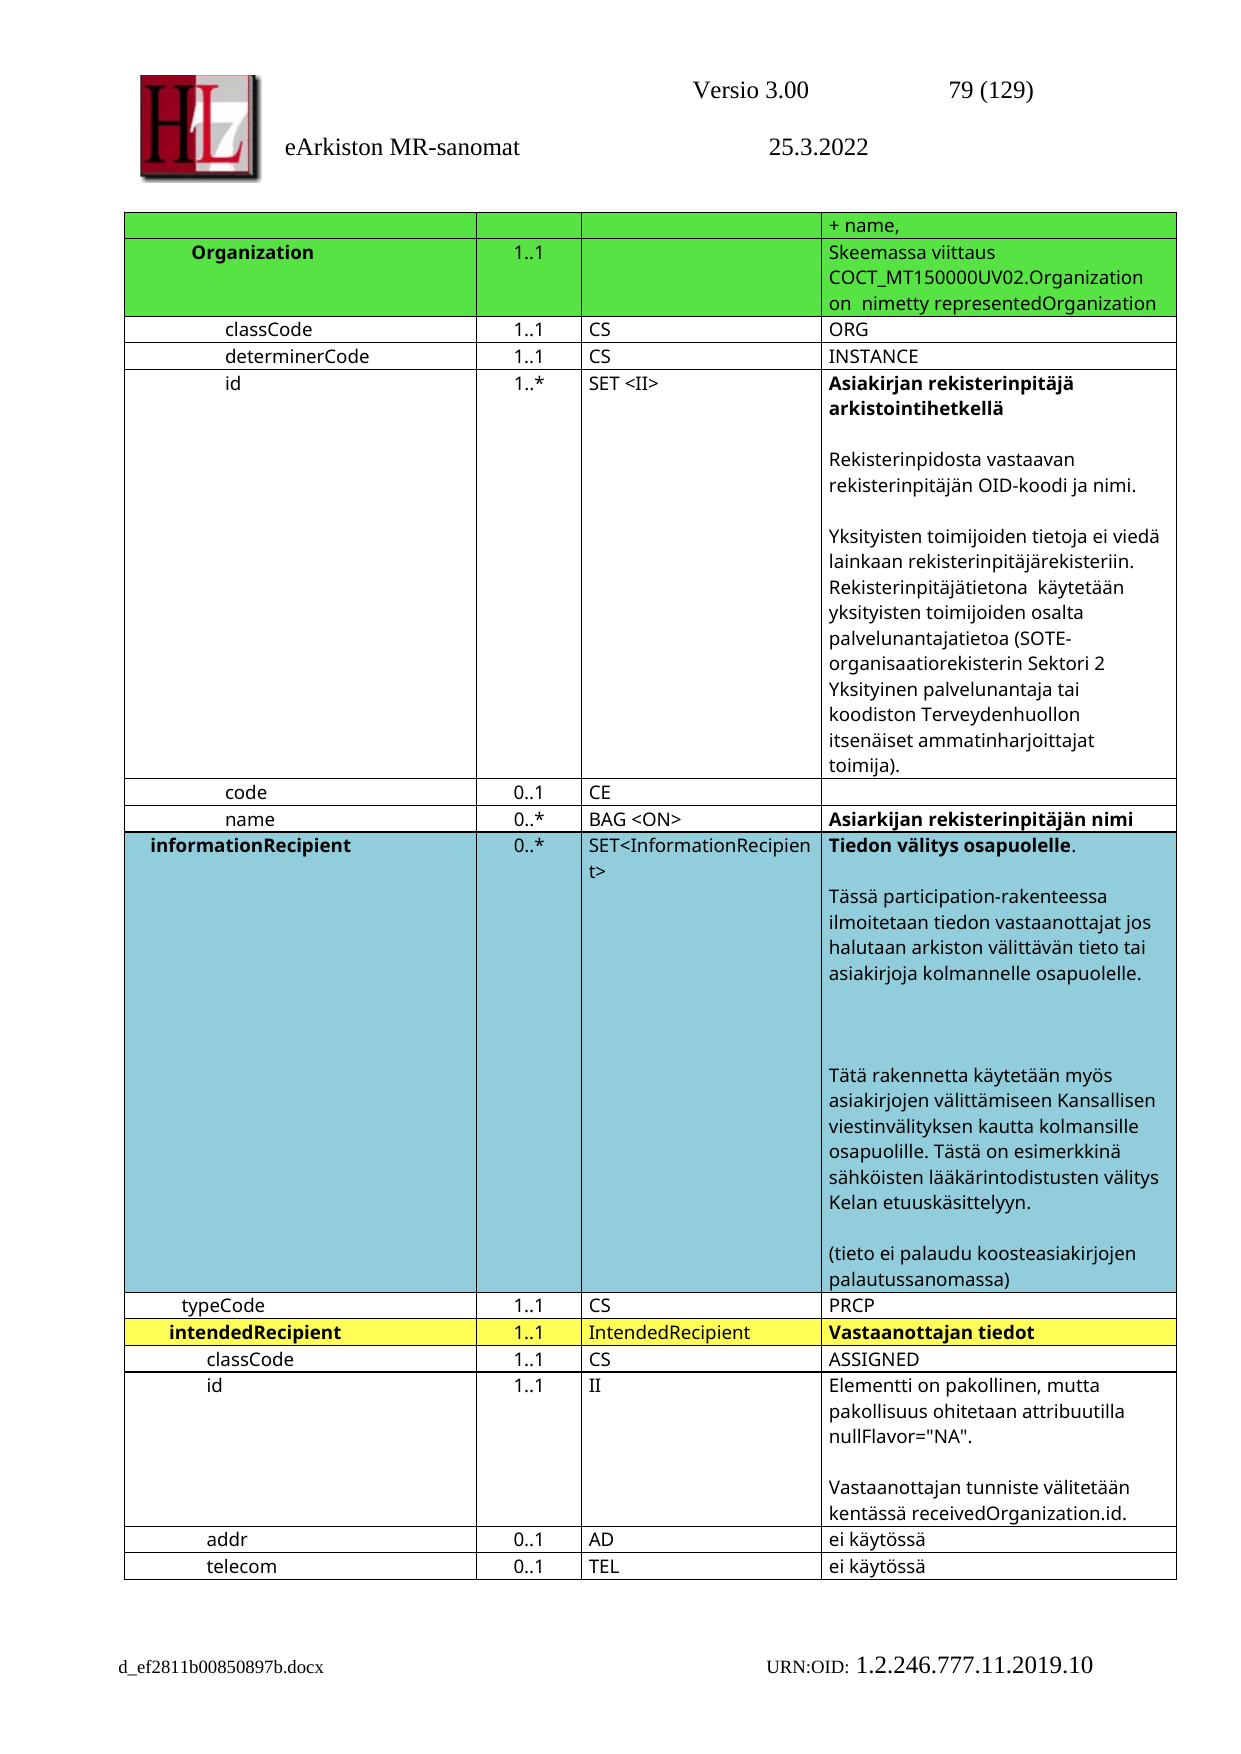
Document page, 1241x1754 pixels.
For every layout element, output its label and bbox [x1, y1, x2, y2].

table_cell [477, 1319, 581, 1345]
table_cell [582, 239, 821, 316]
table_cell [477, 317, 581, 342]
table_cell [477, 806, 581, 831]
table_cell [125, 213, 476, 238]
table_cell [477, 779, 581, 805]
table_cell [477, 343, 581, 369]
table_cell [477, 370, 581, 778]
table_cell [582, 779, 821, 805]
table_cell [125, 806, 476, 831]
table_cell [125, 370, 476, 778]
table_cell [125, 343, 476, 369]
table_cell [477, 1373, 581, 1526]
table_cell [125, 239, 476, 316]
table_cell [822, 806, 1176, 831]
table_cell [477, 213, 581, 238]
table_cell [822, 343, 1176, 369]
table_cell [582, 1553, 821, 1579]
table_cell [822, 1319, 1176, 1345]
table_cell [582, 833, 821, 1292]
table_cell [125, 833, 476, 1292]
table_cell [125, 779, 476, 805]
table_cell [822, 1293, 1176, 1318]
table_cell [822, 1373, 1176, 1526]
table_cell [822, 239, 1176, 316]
picture [140, 75, 263, 183]
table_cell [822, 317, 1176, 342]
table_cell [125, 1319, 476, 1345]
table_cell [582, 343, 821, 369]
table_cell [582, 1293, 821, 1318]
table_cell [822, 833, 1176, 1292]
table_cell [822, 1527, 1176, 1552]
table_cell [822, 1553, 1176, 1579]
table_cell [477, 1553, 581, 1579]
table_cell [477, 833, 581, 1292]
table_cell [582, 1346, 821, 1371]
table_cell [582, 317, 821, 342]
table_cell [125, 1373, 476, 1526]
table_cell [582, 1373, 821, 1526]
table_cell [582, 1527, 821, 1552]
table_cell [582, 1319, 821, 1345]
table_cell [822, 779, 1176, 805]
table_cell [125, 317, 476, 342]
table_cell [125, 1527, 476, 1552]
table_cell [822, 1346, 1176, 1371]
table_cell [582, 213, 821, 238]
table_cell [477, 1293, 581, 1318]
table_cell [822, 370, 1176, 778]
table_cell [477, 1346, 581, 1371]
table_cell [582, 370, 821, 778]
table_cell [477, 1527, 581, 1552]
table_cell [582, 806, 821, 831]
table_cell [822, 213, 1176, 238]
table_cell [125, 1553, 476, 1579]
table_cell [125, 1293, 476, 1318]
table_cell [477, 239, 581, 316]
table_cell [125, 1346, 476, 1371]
